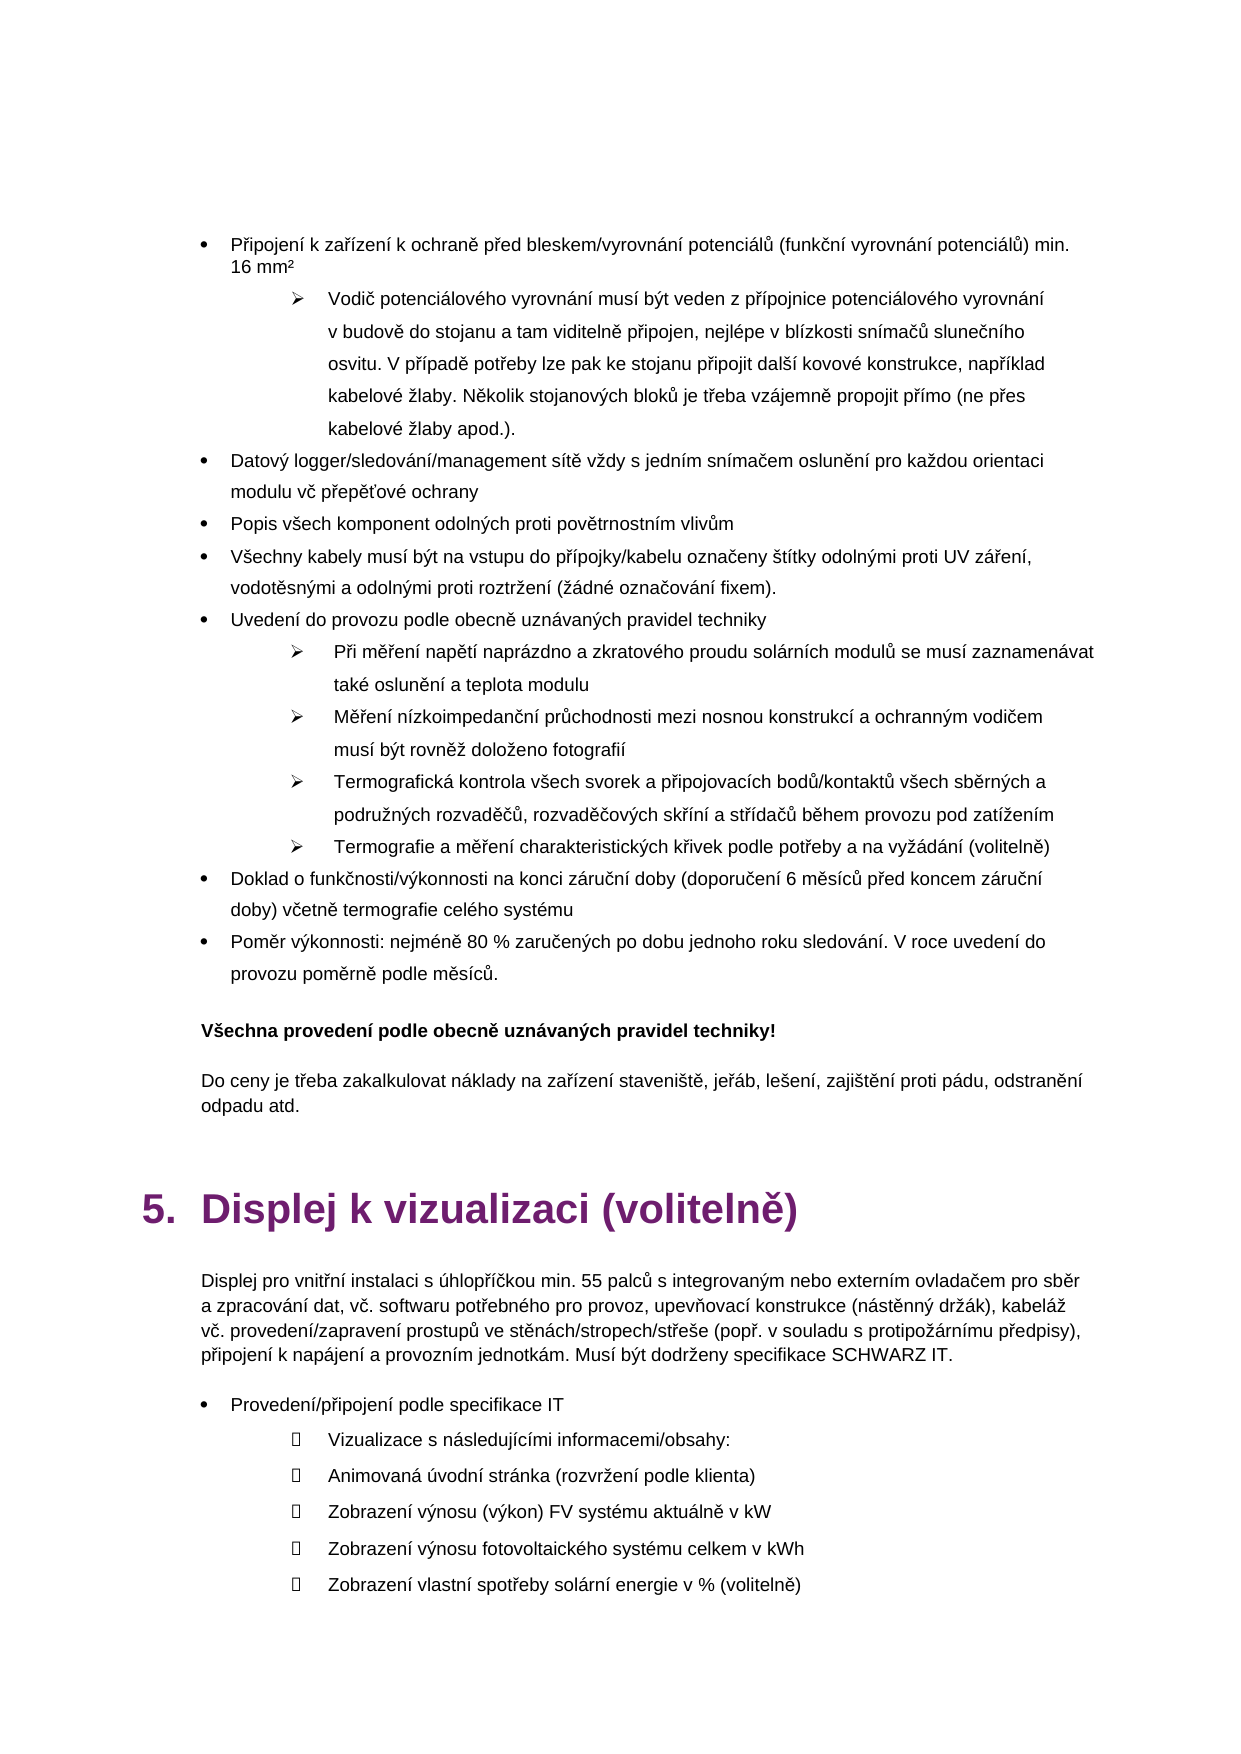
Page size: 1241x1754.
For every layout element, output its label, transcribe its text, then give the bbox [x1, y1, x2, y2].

list Vizualizace s následujícími informacemi/obsahy: [290, 1426, 1111, 1452]
list Vodič potenciálového vyrovnání musí být veden z přípojnice potenciálového vyrovnání v budově do stojanu a tam viditelně připojen, nejlépe v blízkosti snímačů slunečního osvitu. V případě potřeby lze pak ke stojanu připojit další kovové konstrukce, například kabelové žlaby. Několik stojanových bloků je třeba vzájemně propojit přímo (ne přes kabelové žlaby apod.). [290, 288, 1083, 439]
list Zobrazení výnosu fotovoltaického systému celkem v kWh [290, 1535, 1111, 1561]
list Termografická kontrola všech svorek a připojovacích bodů/kontaktů všech sběrných a podružných rozvaděčů, rozvaděčových skříní a střídačů během provozu pod zatížením [289, 771, 1056, 825]
list Všechny kabely musí být na vstupu do přípojky/kabelu označeny štítky odolnými proti UV záření, vodotěsnými a odolnými proti roztržení (žádné označování fixem). [201, 545, 1064, 598]
list Připojení k zařízení k ochraně před bleskem/vyrovnání potenciálů (funkční vyrovnání potenciálů) min. 16 mm² [201, 234, 1111, 277]
subtitle Displej k vizualizaci (volitelně) [142, 1184, 1111, 1232]
list Zobrazení vlastní spotřeby solární energie v % (volitelně) [290, 1571, 1111, 1597]
list Uvedení do provozu podle obecně uznávaných pravidel techniky [201, 609, 1111, 631]
text Do ceny je třeba zakalkulovat náklady na zařízení staveniště, jeřáb, lešení, zajištění proti pádu, odstranění odpadu atd. [201, 1070, 1089, 1116]
list Animovaná úvodní stránka (rozvržení podle klienta) [290, 1462, 1111, 1488]
list Datový logger/sledování/management sítě vždy s jedním snímačem oslunění pro každou orientaci modulu vč přepěťové ochrany [201, 449, 1083, 503]
list Popis všech komponent odolných proti povětrnostním vlivům [201, 513, 1111, 535]
text Displej pro vnitřní instalaci s úhlopříčkou min. 55 palců s integrovaným nebo externím ovladačem pro sběr a zpracování dat, vč. softwaru potřebného pro provoz, upevňovací konstrukce (nástěnný držák), kabeláž vč. provedení/zapravení prostupů ve stěnách/stropech/střeše (popř. v souladu s protipožárnímu předpisy), připojení k napájení a provozním jednotkám. Musí být dodrženy specifikace SCHWARZ IT. [201, 1270, 1085, 1366]
list Při měření napětí naprázdno a zkratového proudu solárních modulů se musí zaznamenávat také oslunění a teplota modulu [289, 641, 1097, 695]
text Všechna provedení podle obecně uznávaných pravidel techniky! [201, 1020, 1111, 1042]
list Termografie a měření charakteristických křivek podle potřeby a na vyžádání (volitelně) [289, 836, 1111, 857]
list Zobrazení výnosu (výkon) FV systému aktuálně v kW [290, 1499, 1111, 1524]
list Měření nízkoimpedanční průchodnosti mezi nosnou konstrukcí a ochranným vodičem musí být rovněž doloženo fotografií [289, 706, 1078, 760]
list Doklad o funkčnosti/výkonnosti na konci záruční doby (doporučení 6 měsíců před koncem záruční doby) včetně termografie celého systému [201, 868, 1085, 921]
list Provedení/připojení podle specifikace IT [201, 1394, 1111, 1416]
list Poměr výkonnosti: nejméně 80 % zaručených po dobu jednoho roku sledování. V roce uvedení do provozu poměrně podle měsíců. [201, 931, 1083, 984]
